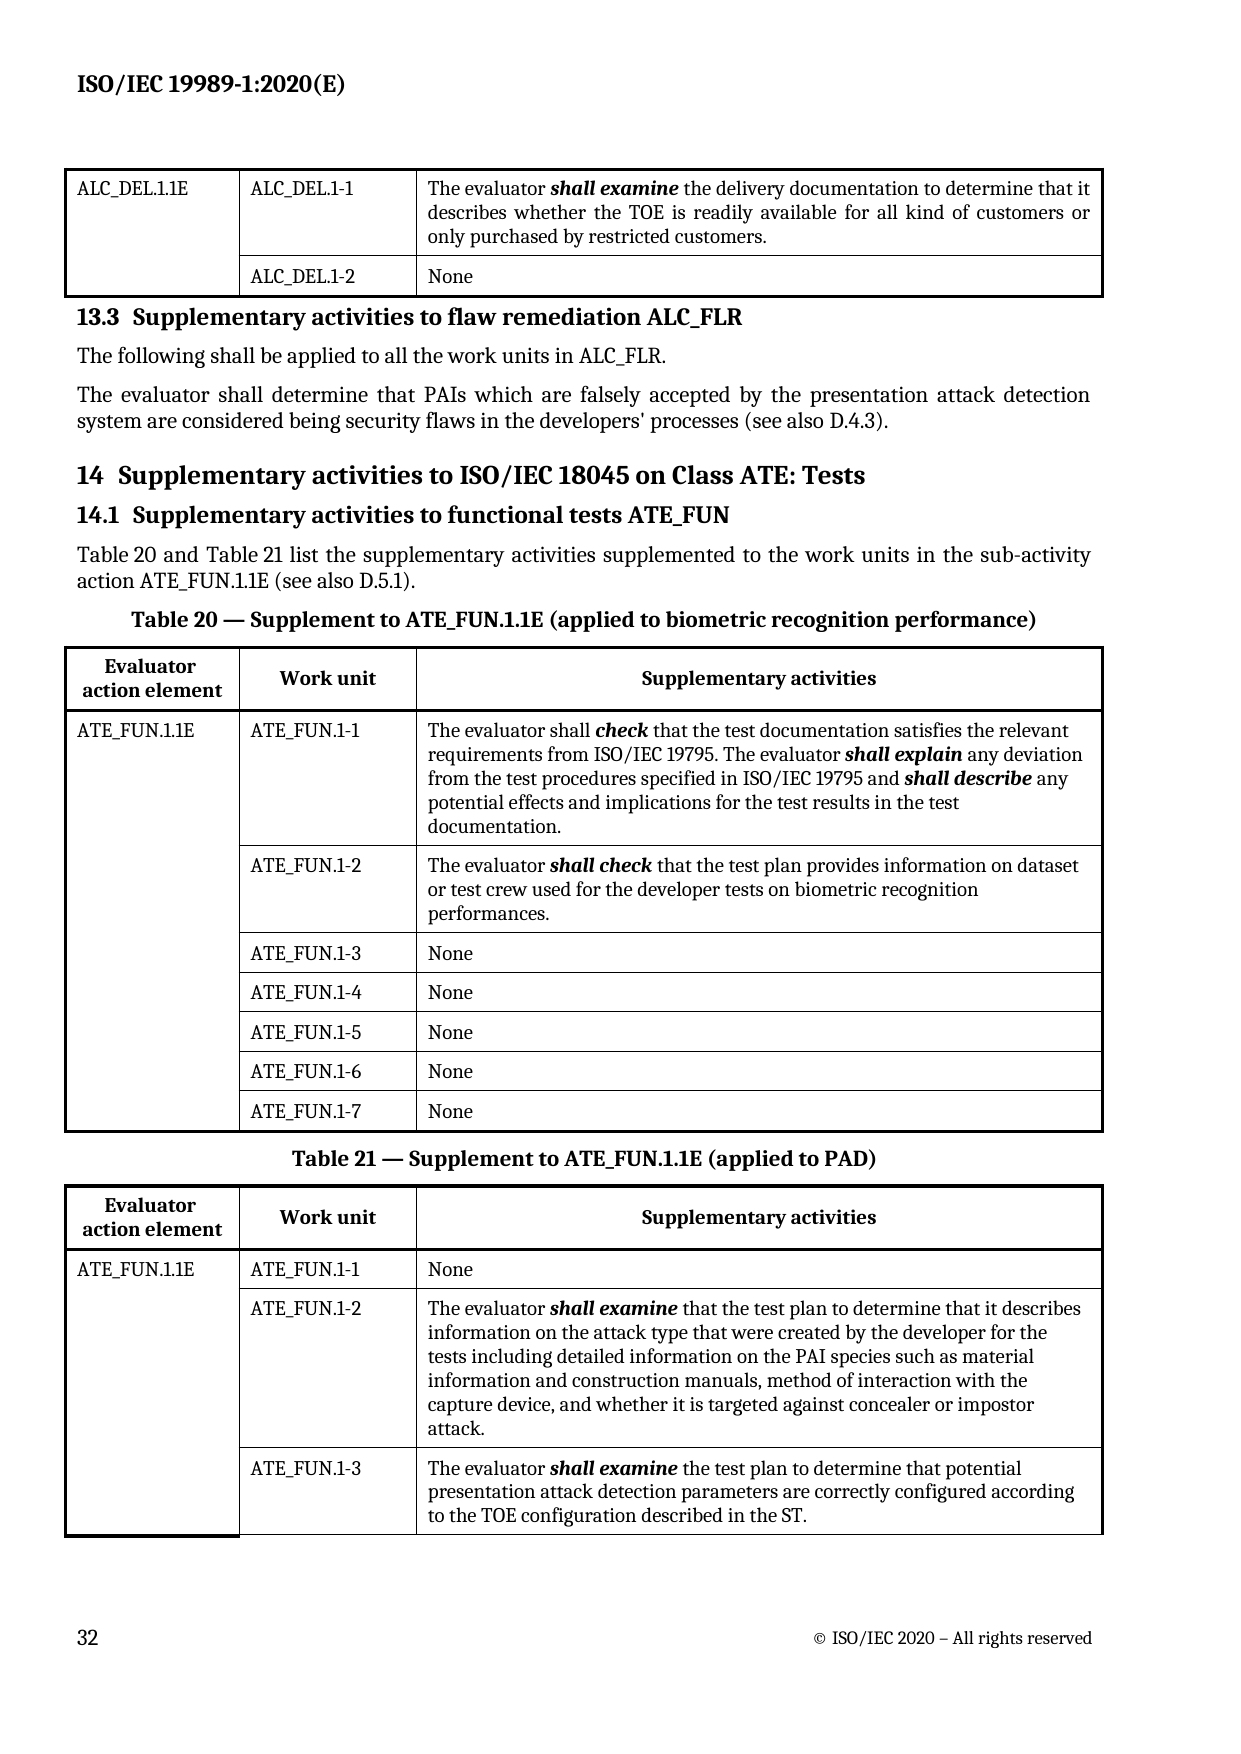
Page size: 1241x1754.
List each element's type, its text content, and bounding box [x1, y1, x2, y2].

table_cell None [417, 1052, 1101, 1090]
text The following shall be applied to all the work units in ALC_FLR. [77, 343, 1093, 369]
table_cell ALC_DEL.1-1 [240, 171, 416, 255]
table_cell The evaluator shall examine the test plan to determine that potential presentation attack detection parameters are correctly configured according to the TOE configuration described in the ST. [417, 1448, 1101, 1534]
table_cell ATE_FUN.1-1 [240, 712, 416, 844]
table_header Supplementary activities [417, 649, 1101, 709]
table_header Evaluator action element [67, 1188, 239, 1248]
subtitle Supplementary activities to ISO/IEC 18045 on Class ATE: Tests [77, 462, 1093, 490]
table_header Evaluator action element [67, 649, 239, 709]
title Table 21 — Supplement to ATE_FUN.1.1E (applied to PAD) [77, 1146, 1093, 1172]
table_cell ATE_FUN.1.1E [67, 1251, 239, 1534]
subtitle Supplementary activities to functional tests ATE_FUN [77, 503, 1093, 529]
table_cell ATE_FUN.1.1E [67, 712, 239, 1130]
table_cell ATE_FUN.1-7 [240, 1091, 416, 1130]
text Table 20 and Table 21 list the supplementary activities supplemented to the work units in the sub-activity action ATE_FUN.1.1E (see also D.5.1). [77, 541, 1093, 594]
table_cell ATE_FUN.1-6 [240, 1052, 416, 1090]
table_header Work unit [240, 1188, 416, 1248]
table_cell ATE_FUN.1-2 [240, 1289, 416, 1447]
table_cell None [417, 1012, 1101, 1051]
table_header Work unit [240, 649, 416, 709]
text The evaluator shall determine that PAIs which are falsely accepted by the presentation attack detection system are considered being security flaws in the developers' processes (see also D.4.3). [77, 381, 1093, 434]
table_cell None [417, 1251, 1101, 1287]
subtitle Supplementary activities to flaw remediation ALC_FLR [77, 304, 1093, 330]
table_cell ATE_FUN.1-4 [240, 973, 416, 1011]
table_cell None [417, 1091, 1101, 1130]
table_cell The evaluator shall examine that the test plan to determine that it describes information on the attack type that were created by the developer for the tests including detailed information on the PAI species such as material information and construction manuals, method of interaction with the capture device, and whether it is targeted against concealer or impostor attack. [417, 1289, 1101, 1447]
table_cell The evaluator shall check that the test documentation satisfies the relevant requirements from ISO/IEC 19795. The evaluator shall explain any deviation from the test procedures specified in ISO/IEC 19795 and shall describe any potential effects and implications for the test results in the test documentation. [417, 712, 1101, 844]
table_cell ATE_FUN.1-2 [240, 846, 416, 932]
table_cell ATE_FUN.1-3 [240, 1448, 416, 1534]
table_cell None [417, 933, 1101, 972]
table_cell The evaluator shall check that the test plan provides information on dataset or test crew used for the developer tests on biometric recognition performances. [417, 846, 1101, 932]
table_cell ALC_DEL.1.1E [67, 171, 239, 295]
table_cell ATE_FUN.1-1 [240, 1251, 416, 1287]
table_cell ATE_FUN.1-3 [240, 933, 416, 972]
table_header Supplementary activities [417, 1188, 1101, 1248]
table_cell None [417, 973, 1101, 1011]
table_cell ALC_DEL.1-2 [240, 256, 416, 295]
table_cell The evaluator shall examine the delivery documentation to determine that it describes whether the TOE is readily available for all kind of customers or only purchased by restricted customers. [417, 171, 1101, 255]
table_cell None [417, 256, 1101, 295]
title Table 20 — Supplement to ATE_FUN.1.1E (applied to biometric recognition performance) [77, 607, 1093, 633]
table_cell ATE_FUN.1-5 [240, 1012, 416, 1051]
